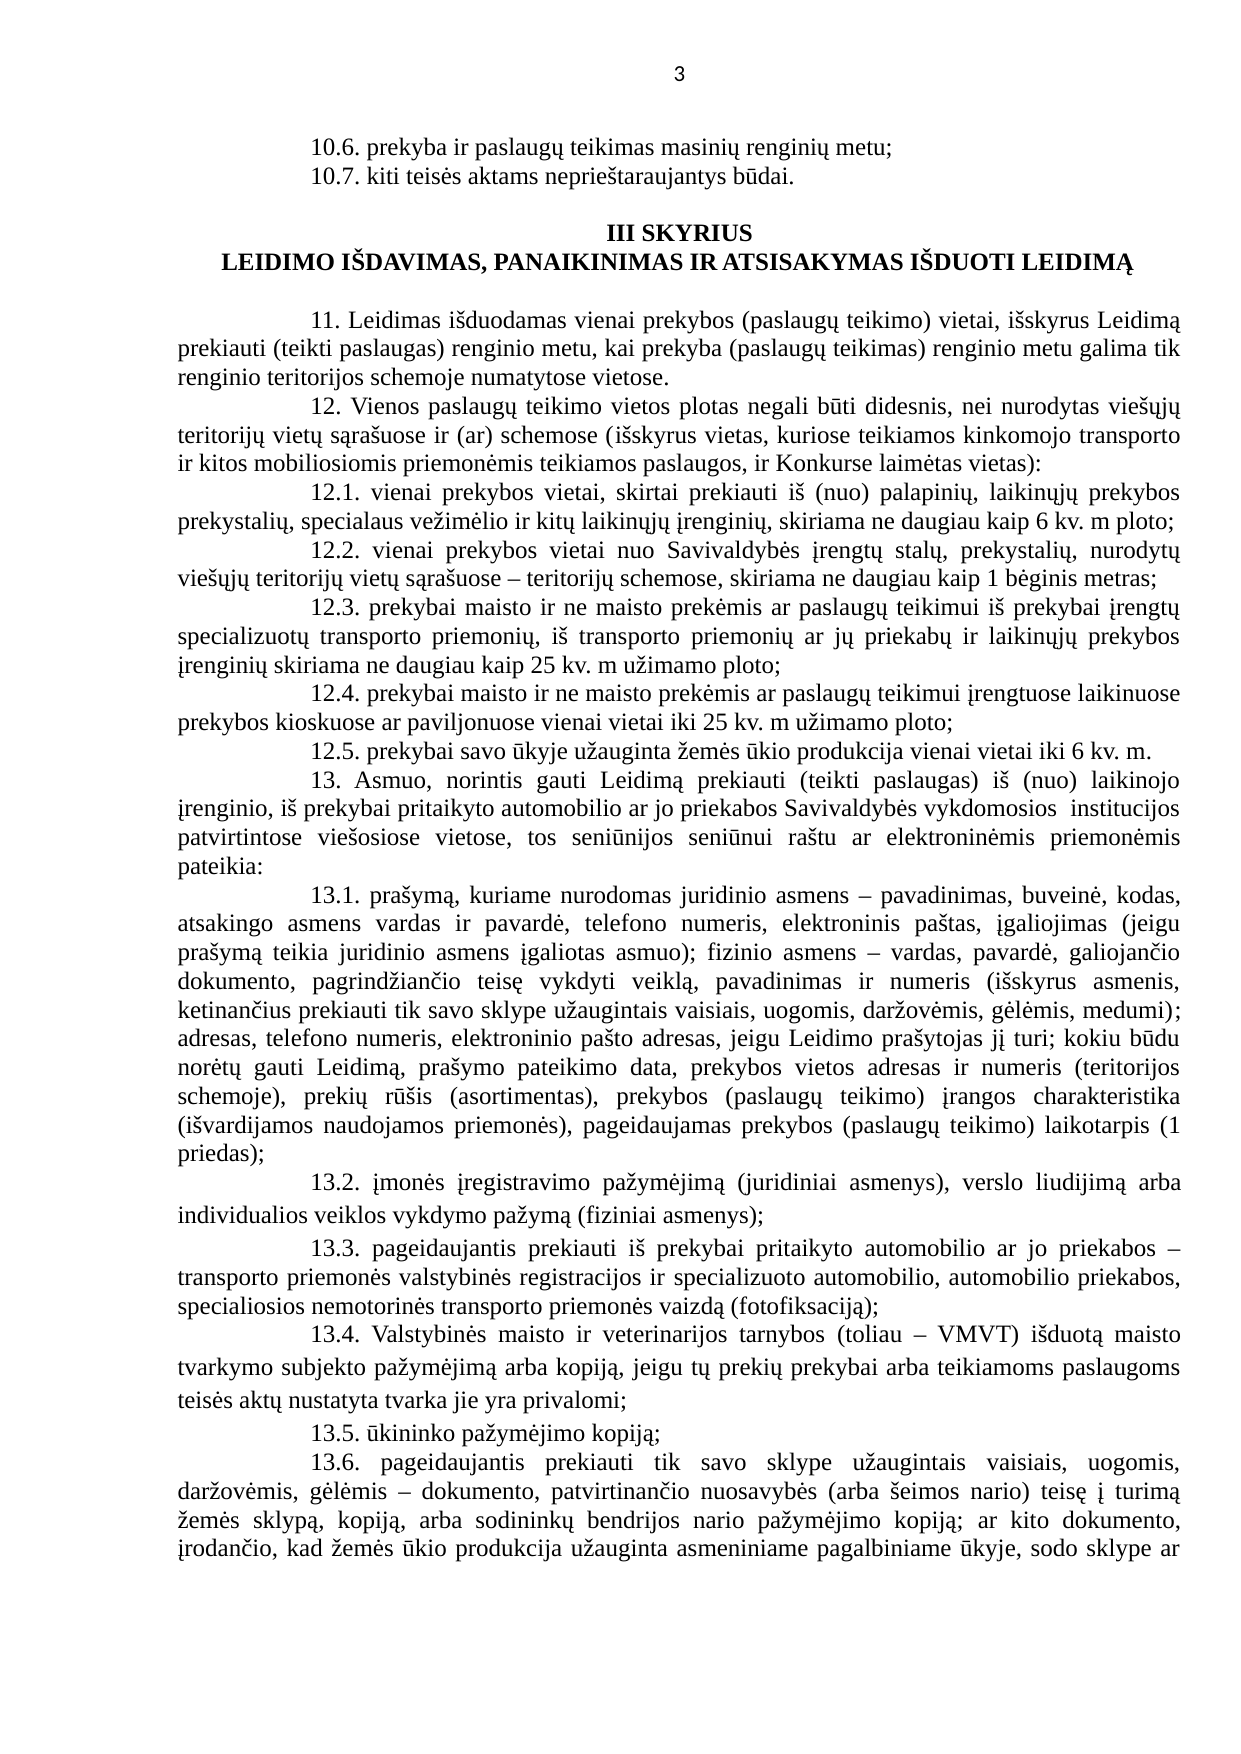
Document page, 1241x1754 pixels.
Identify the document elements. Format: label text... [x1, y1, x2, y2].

text 12.5. prekybai savo ūkyje užauginta žemės ūkio produkcija vienai vietai iki 6 kv. m. [177, 736, 1181, 765]
text 13.5. ūkininko pažymėjimo kopiją; [177, 1418, 1181, 1447]
text 13.4. Valstybinės maisto ir veterinarijos tarnybos (toliau – VMVT) išduotą maisto tvarkymo subjekto pažymėjimą arba kopiją, jeigu tų prekių prekybai arba teikiamoms paslaugoms teisės aktų nustatyta tvarka jie yra privalomi; [177, 1319, 1181, 1414]
text 12.1. vienai prekybos vietai, skirtai prekiauti iš (nuo) palapinių, laikinųjų prekybos prekystalių, specialaus vežimėlio ir kitų laikinųjų įrenginių, skiriama ne daugiau kaip 6 kv. m ploto; [177, 477, 1181, 535]
text 12.2. vienai prekybos vietai nuo Savivaldybės įrengtų stalų, prekystalių, nurodytų viešųjų teritorijų vietų sąrašuose – teritorijų schemose, skiriama ne daugiau kaip 1 bėginis metras; [177, 535, 1181, 592]
text 12. Vienos paslaugų teikimo vietos plotas negali būti didesnis, nei nurodytas viešųjų teritorijų vietų sąrašuose ir (ar) schemose (išskyrus vietas, kuriose teikiamos kinkomojo transporto ir kitos mobiliosiomis priemonėmis teikiamos paslaugos, ir Konkurse laimėtas vietas): [177, 391, 1181, 477]
text 13.2. įmonės įregistravimo pažymėjimą (juridiniai asmenys), verslo liudijimą arba individualios veiklos vykdymo pažymą (fiziniai asmenys); [177, 1167, 1181, 1229]
text 13. Asmuo, norintis gauti Leidimą prekiauti (teikti paslaugas) iš (nuo) laikinojo įrenginio, iš prekybai pritaikyto automobilio ar jo priekabos Savivaldybės vykdomosios institucijos patvirtintose viešosiose vietose, tos seniūnijos seniūnui raštu ar elektroninėmis priemonėmis pateikia: [177, 765, 1181, 880]
text 13.1. prašymą, kuriame nurodomas juridinio asmens – pavadinimas, buveinė, kodas, atsakingo asmens vardas ir pavardė, telefono numeris, elektroninis paštas, įgaliojimas (jeigu prašymą teikia juridinio asmens įgaliotas asmuo); fizinio asmens – vardas, pavardė, galiojančio dokumento, pagrindžiančio teisę vykdyti veiklą, pavadinimas ir numeris (išskyrus asmenis, ketinančius prekiauti tik savo sklype užaugintais vaisiais, uogomis, daržovėmis, gėlėmis, medumi); adresas, telefono numeris, elektroninio pašto adresas, jeigu Leidimo prašytojas jį turi; kokiu būdu norėtų gauti Leidimą, prašymo pateikimo data, prekybos vietos adresas ir numeris (teritorijos schemoje), prekių rūšis (asortimentas), prekybos (paslaugų teikimo) įrangos charakteristika (išvardijamos naudojamos priemonės), pageidaujamas prekybos (paslaugų teikimo) laikotarpis (1 priedas); [177, 880, 1181, 1167]
text 10.7. kiti teisės aktams neprieštaraujantys būdai. [177, 161, 1181, 190]
text 11. Leidimas išduodamas vienai prekybos (paslaugų teikimo) vietai, išskyrus Leidimą prekiauti (teikti paslaugas) renginio metu, kai prekyba (paslaugų teikimas) renginio metu galima tik renginio teritorijos schemoje numatytose vietose. [177, 305, 1181, 391]
text LEIDIMO IŠDAVIMAS, PANAIKINIMAS IR ATSISAKYMAS IŠDUOTI LEIDIMĄ [177, 247, 1178, 276]
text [177, 1447, 1181, 1562]
text 12.3. prekybai maisto ir ne maisto prekėmis ar paslaugų teikimui iš prekybai įrengtų specializuotų transporto priemonių, iš transporto priemonių ar jų priekabų ir laikinųjų prekybos įrenginių skiriama ne daugiau kaip 25 kv. m užimamo ploto; [177, 592, 1181, 678]
text III SKYRIUS [177, 218, 1181, 247]
text 12.4. prekybai maisto ir ne maisto prekėmis ar paslaugų teikimui įrengtuose laikinuose prekybos kioskuose ar paviljonuose vienai vietai iki 25 kv. m užimamo ploto; [177, 678, 1181, 736]
text 13.3. pageidaujantis prekiauti iš prekybai pritaikyto automobilio ar jo priekabos – transporto priemonės valstybinės registracijos ir specializuoto automobilio, automobilio priekabos, specialiosios nemotorinės transporto priemonės vaizdą (fotofiksaciją); [177, 1233, 1181, 1319]
text 10.6. prekyba ir paslaugų teikimas masinių renginių metu; [177, 132, 1181, 161]
